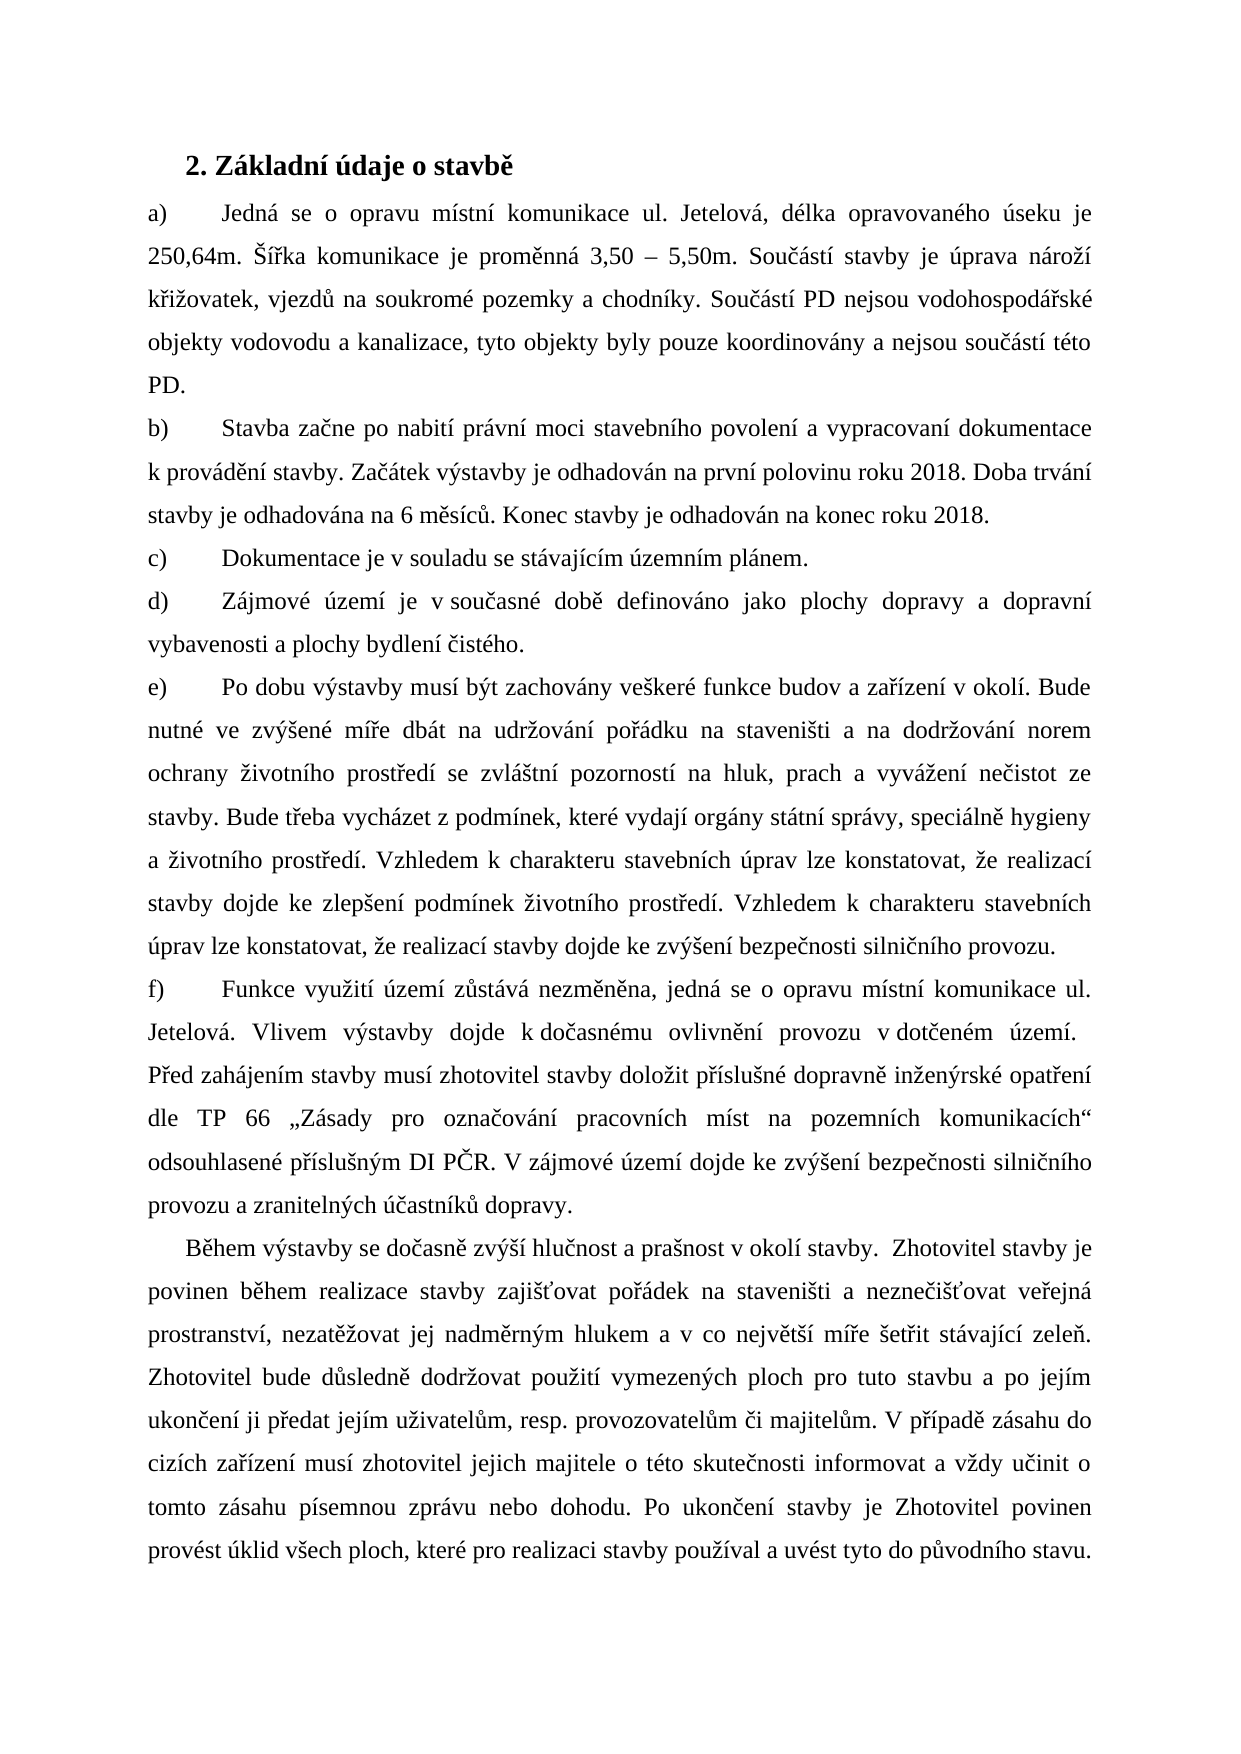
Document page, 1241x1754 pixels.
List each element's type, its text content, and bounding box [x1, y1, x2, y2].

text e) Po dobu výstavby musí být zachovány veškeré funkce budov a zařízení v okolí. Bude nutné ve zvýšené míře dbát na udržování pořádku na staveništi a na dodržování norem ochrany životního prostředí se zvláštní pozorností na hluk, prach a vyvážení nečistot ze stavby. Bude třeba vycházet z podmínek, které vydají orgány státní správy, speciálně hygieny a životního prostředí. Vzhledem k charakteru stavebních úprav lze konstatovat, že realizací stavby dojde ke zlepšení podmínek životního prostředí. Vzhledem k charakteru stavebních úprav lze konstatovat, že realizací stavby dojde ke zvýšení bezpečnosti silničního provozu. [148, 672, 1093, 960]
text Během výstavby se dočasně zvýší hlučnost a prašnost v okolí stavby. Zhotovitel stavby je povinen během realizace stavby zajišťovat pořádek na staveništi a neznečišťovat veřejná prostranství, nezatěžovat jej nadměrným hlukem a v co největší míře šetřit stávající zeleň. Zhotovitel bude důsledně dodržovat použití vymezených ploch pro tuto stavbu a po jejím ukončení ji předat jejím uživatelům, resp. provozovatelům či majitelům. V případě zásahu do cizích zařízení musí zhotovitel jejich majitele o této skutečnosti informovat a vždy učinit o tomto zásahu písemnou zprávu nebo dohodu. Po ukončení stavby je Zhotovitel povinen provést úklid všech ploch, které pro realizaci stavby používal a uvést tyto do původního stavu. [148, 1233, 1093, 1563]
text d) Zájmové území je v současné době definováno jako plochy dopravy a dopravní vybavenosti a plochy bydlení čistého. [148, 586, 1093, 658]
text 2. Základní údaje o stavbě [185, 148, 1093, 181]
text b) Stavba začne po nabití právní moci stavebního povolení a vypracovaní dokumentace k provádění stavby. Začátek výstavby je odhadován na první polovinu roku 2018. Doba trvání stavby je odhadována na 6 měsíců. Konec stavby je odhadován na konec roku 2018. [148, 413, 1093, 528]
text a) Jedná se o opravu místní komunikace ul. Jetelová, délka opravovaného úseku je 250,64m. Šířka komunikace je proměnná 3,50 – 5,50m. Součástí stavby je úprava nároží křižovatek, vjezdů na soukromé pozemky a chodníky. Součástí PD nejsou vodohospodářské objekty vodovodu a kanalizace, tyto objekty byly pouze koordinovány a nejsou součástí této PD. [148, 198, 1093, 399]
text f) Funkce využití území zůstává nezměněna, jedná se o opravu místní komunikace ul. Jetelová. Vlivem výstavby dojde k dočasnému ovlivnění provozu v dotčeném území. Před zahájením stavby musí zhotovitel stavby doložit příslušné dopravně inženýrské opatření dle TP 66 „Zásady pro označování pracovních míst na pozemních komunikacích“ odsouhlasené příslušným DI PČR. V zájmové území dojde ke zvýšení bezpečnosti silničního provozu a zranitelných účastníků dopravy. [148, 974, 1093, 1218]
text c) Dokumentace je v souladu se stávajícím územním plánem. [148, 543, 1093, 572]
